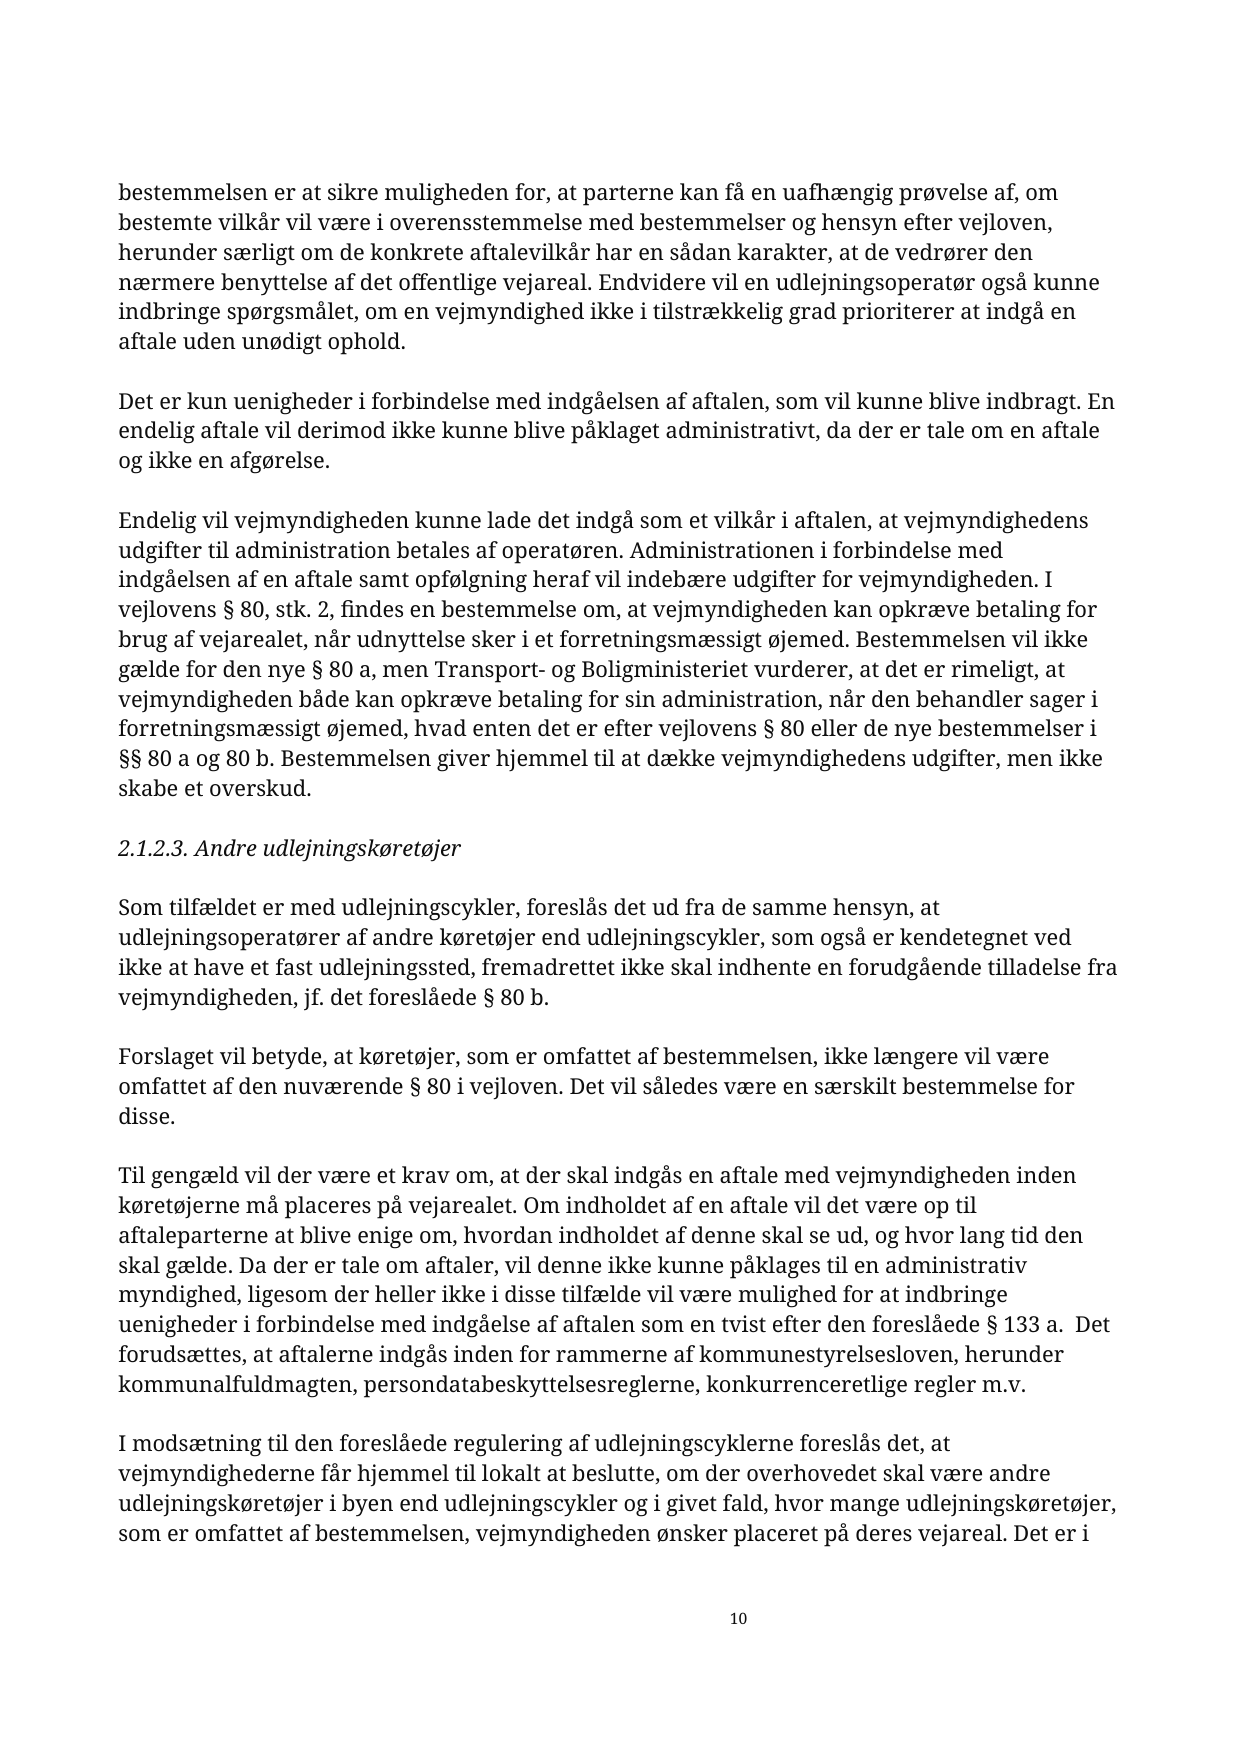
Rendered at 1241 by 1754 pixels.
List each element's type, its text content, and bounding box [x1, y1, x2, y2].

text 2.1.2.3. Andre udlejningskøretøjer [118, 833, 1122, 862]
text Som tilfældet er med udlejningscykler, foreslås det ud fra de samme hensyn, at udlejningsoperatører af andre køretøjer end udlejningscykler, som også er kendetegnet ved ikke at have et fast udlejningssted, fremadrettet ikke skal indhente en forudgående tilladelse fra vejmyndigheden, jf. det foreslåede § 80 b. [118, 892, 1122, 1011]
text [118, 1428, 1122, 1548]
text Det er kun uenigheder i forbindelse med indgåelsen af aftalen, som vil kunne blive indbragt. En endelig aftale vil derimod ikke kunne blive påklaget administrativt, da der er tale om en aftale og ikke en afgørelse. [118, 386, 1122, 475]
text Til gengæld vil der være et krav om, at der skal indgås en aftale med vejmyndigheden inden køretøjerne må placeres på vejarealet. Om indholdet af en aftale vil det være op til aftaleparterne at blive enige om, hvordan indholdet af denne skal se ud, og hvor lang tid den skal gælde. Da der er tale om aftaler, vil denne ikke kunne påklages til en administrativ myndighed, ligesom der heller ikke i disse tilfælde vil være mulighed for at indbringe uenigheder i forbindelse med indgåelse af aftalen som en tvist efter den foreslåede § 133 a. Det forudsættes, at aftalerne indgås inden for rammerne af kommunestyrelsesloven, herunder kommunalfuldmagten, persondatabeskyttelsesreglerne, konkurrenceretlige regler m.v. [118, 1160, 1122, 1399]
text Endelig vil vejmyndigheden kunne lade det indgå som et vilkår i aftalen, at vejmyndighedens udgifter til administration betales af operatøren. Administrationen i forbindelse med indgåelsen af en aftale samt opfølgning heraf vil indebære udgifter for vejmyndigheden. I vejlovens § 80, stk. 2, findes en bestemmelse om, at vejmyndigheden kan opkræve betaling for brug af vejarealet, når udnyttelse sker i et forretningsmæssigt øjemed. Bestemmelsen vil ikke gælde for den nye § 80 a, men Transport- og Boligministeriet vurderer, at det er rimeligt, at vejmyndigheden både kan opkræve betaling for sin administration, når den behandler sager i forretningsmæssigt øjemed, hvad enten det er efter vejlovens § 80 eller de nye bestemmelser i §§ 80 a og 80 b. Bestemmelsen giver hjemmel til at dække vejmyndighedens udgifter, men ikke skabe et overskud. [118, 505, 1122, 803]
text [118, 177, 1122, 356]
text Forslaget vil betyde, at køretøjer, som er omfattet af bestemmelsen, ikke længere vil være omfattet af den nuværende § 80 i vejloven. Det vil således være en særskilt bestemmelse for disse. [118, 1041, 1122, 1131]
